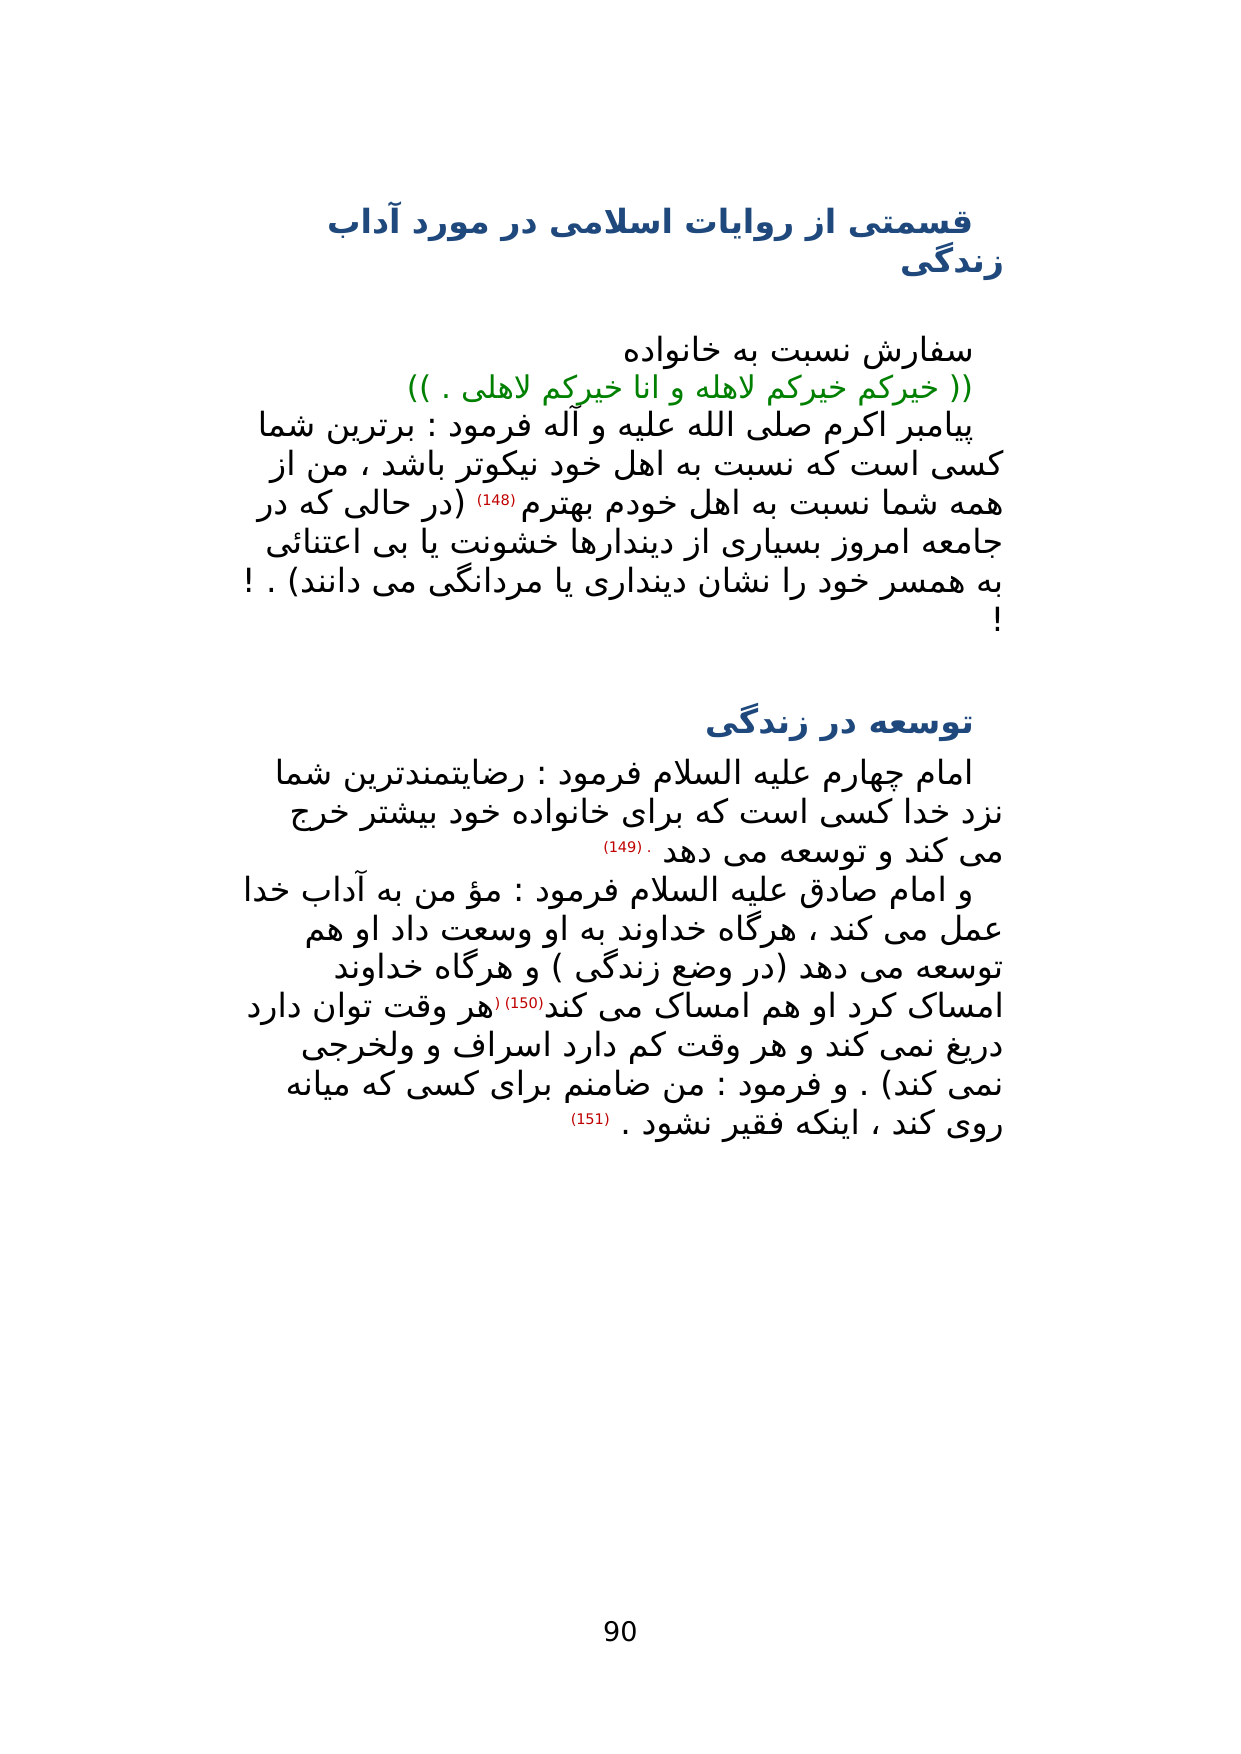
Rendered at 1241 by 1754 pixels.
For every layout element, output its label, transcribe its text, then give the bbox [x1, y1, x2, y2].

text پیامبر اکرم صلی الله علیه و آله فرمود : برترین شما کسی است که نسبت به اهل خود نیکوتر باشد ، من از همه شما نسبت به اهل خودم بهترم (148) (در حالی که در جامعه امروز بسیاری از دیندارها خشونت یا بی اعتنائی به همسر خود را نشان دینداری یا مردانگی می دانند) . ! ! [236, 406, 1004, 677]
subtitle قسمتی از روایات اسلامی در مورد آداب زندگی [236, 202, 1004, 280]
text (( خیرکم خیرکم لاهله و انا خیرکم لاهلی . )) [236, 369, 1004, 406]
text و امام صادق علیه السلام فرمود : مؤ من به آداب خدا عمل می کند ، هرگاه خداوند به او وسعت داد او هم توسعه می دهد (در وضع زندگی ) و هرگاه خداوند امساک کرد او هم امساک می کند(150) (هر وقت توان دارد دریغ نمی کند و هر وقت کم دارد اسراف و ولخرجی نمی کند) . و فرمود : من ضامنم برای کسی که میانه روی کند ، اینکه فقیر نشود . (151) [236, 870, 1004, 1142]
text امام چهارم علیه السلام فرمود : رضایتمندترین شما نزد خدا کسی است که برای خانواده خود بیشتر خرج می کند و توسعه می دهد . (149) [236, 754, 1004, 870]
subtitle توسعه در زندگی [236, 702, 1004, 741]
text سفارش نسبت به خانواده [236, 331, 1004, 369]
